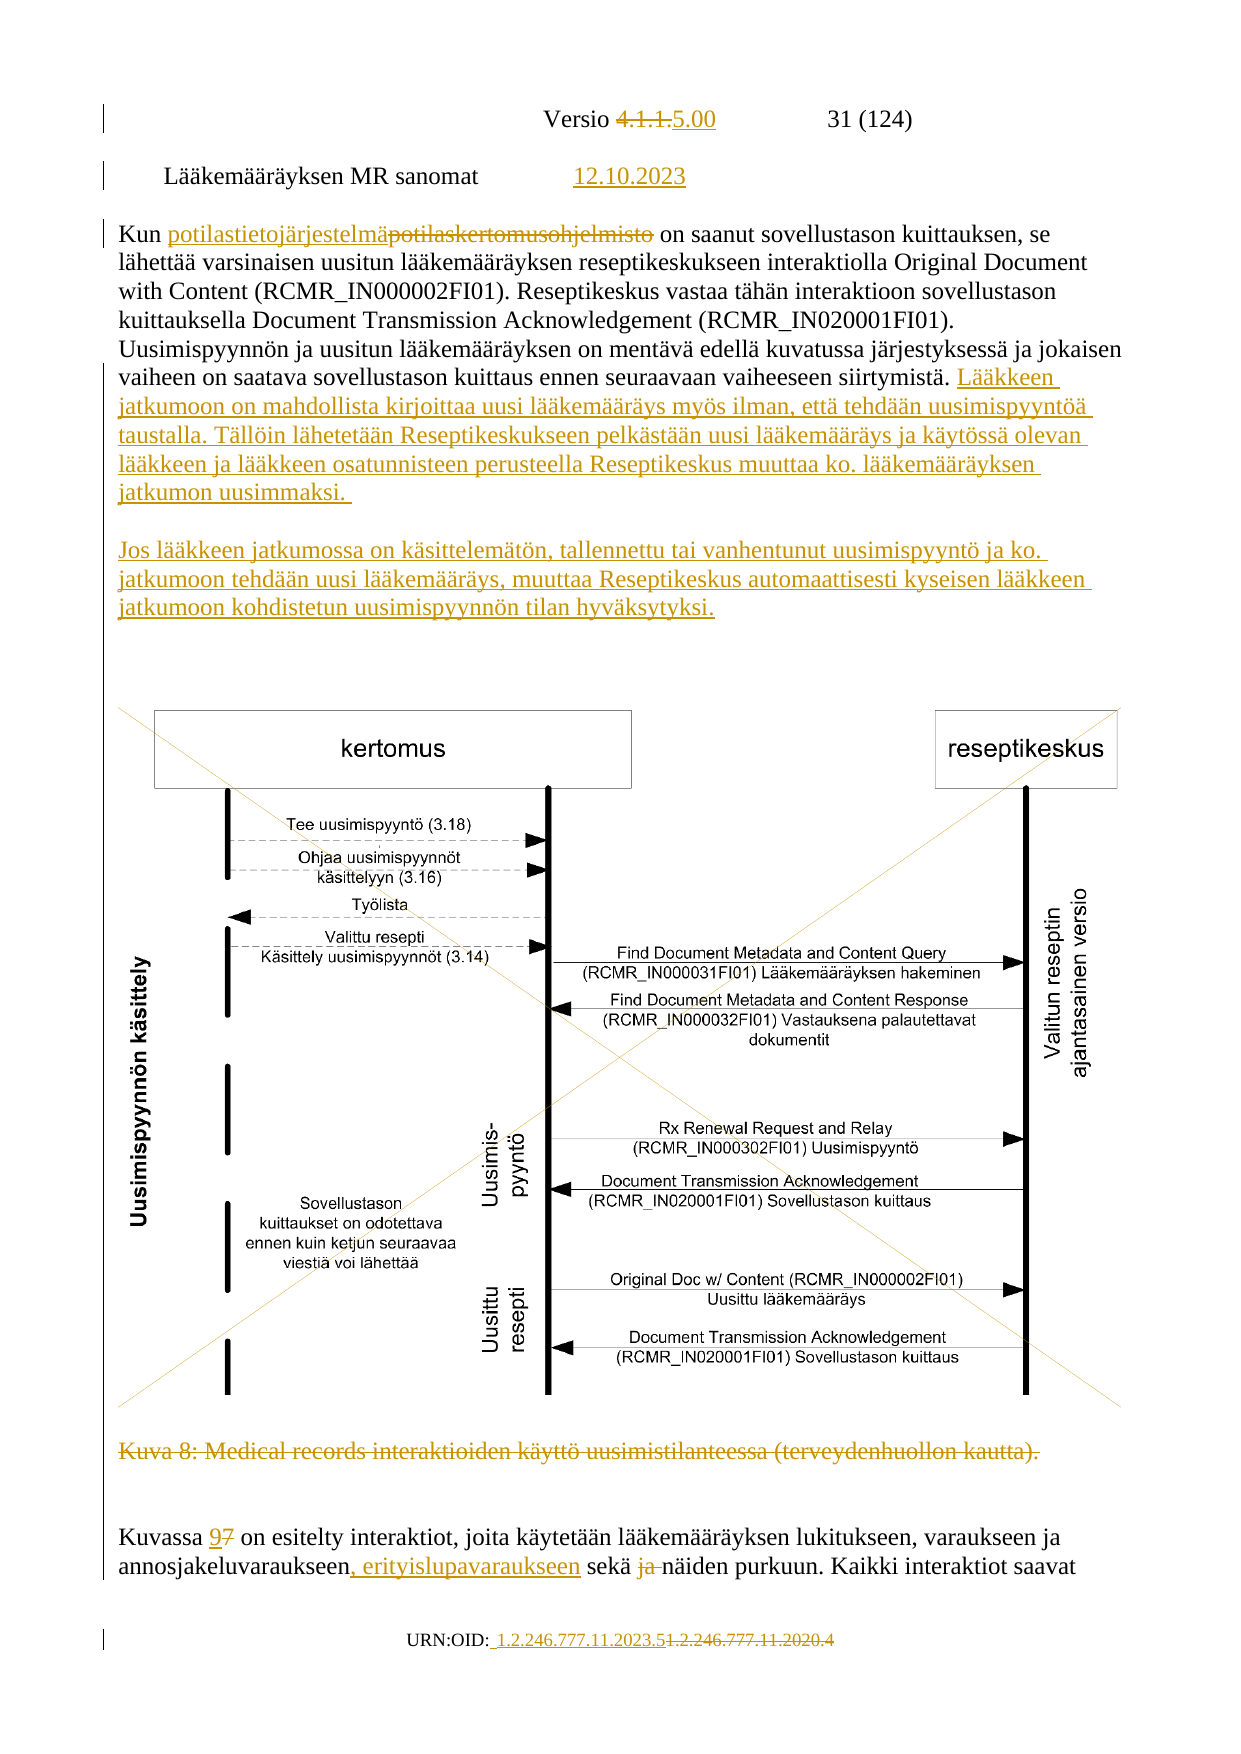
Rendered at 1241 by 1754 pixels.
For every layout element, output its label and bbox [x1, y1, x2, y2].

picture [120, 707, 1120, 1056]
picture [621, 708, 1122, 1407]
picture [119, 1059, 1120, 1408]
picture [118, 709, 618, 1406]
text [118, 1522, 1122, 1580]
text [118, 219, 1122, 506]
